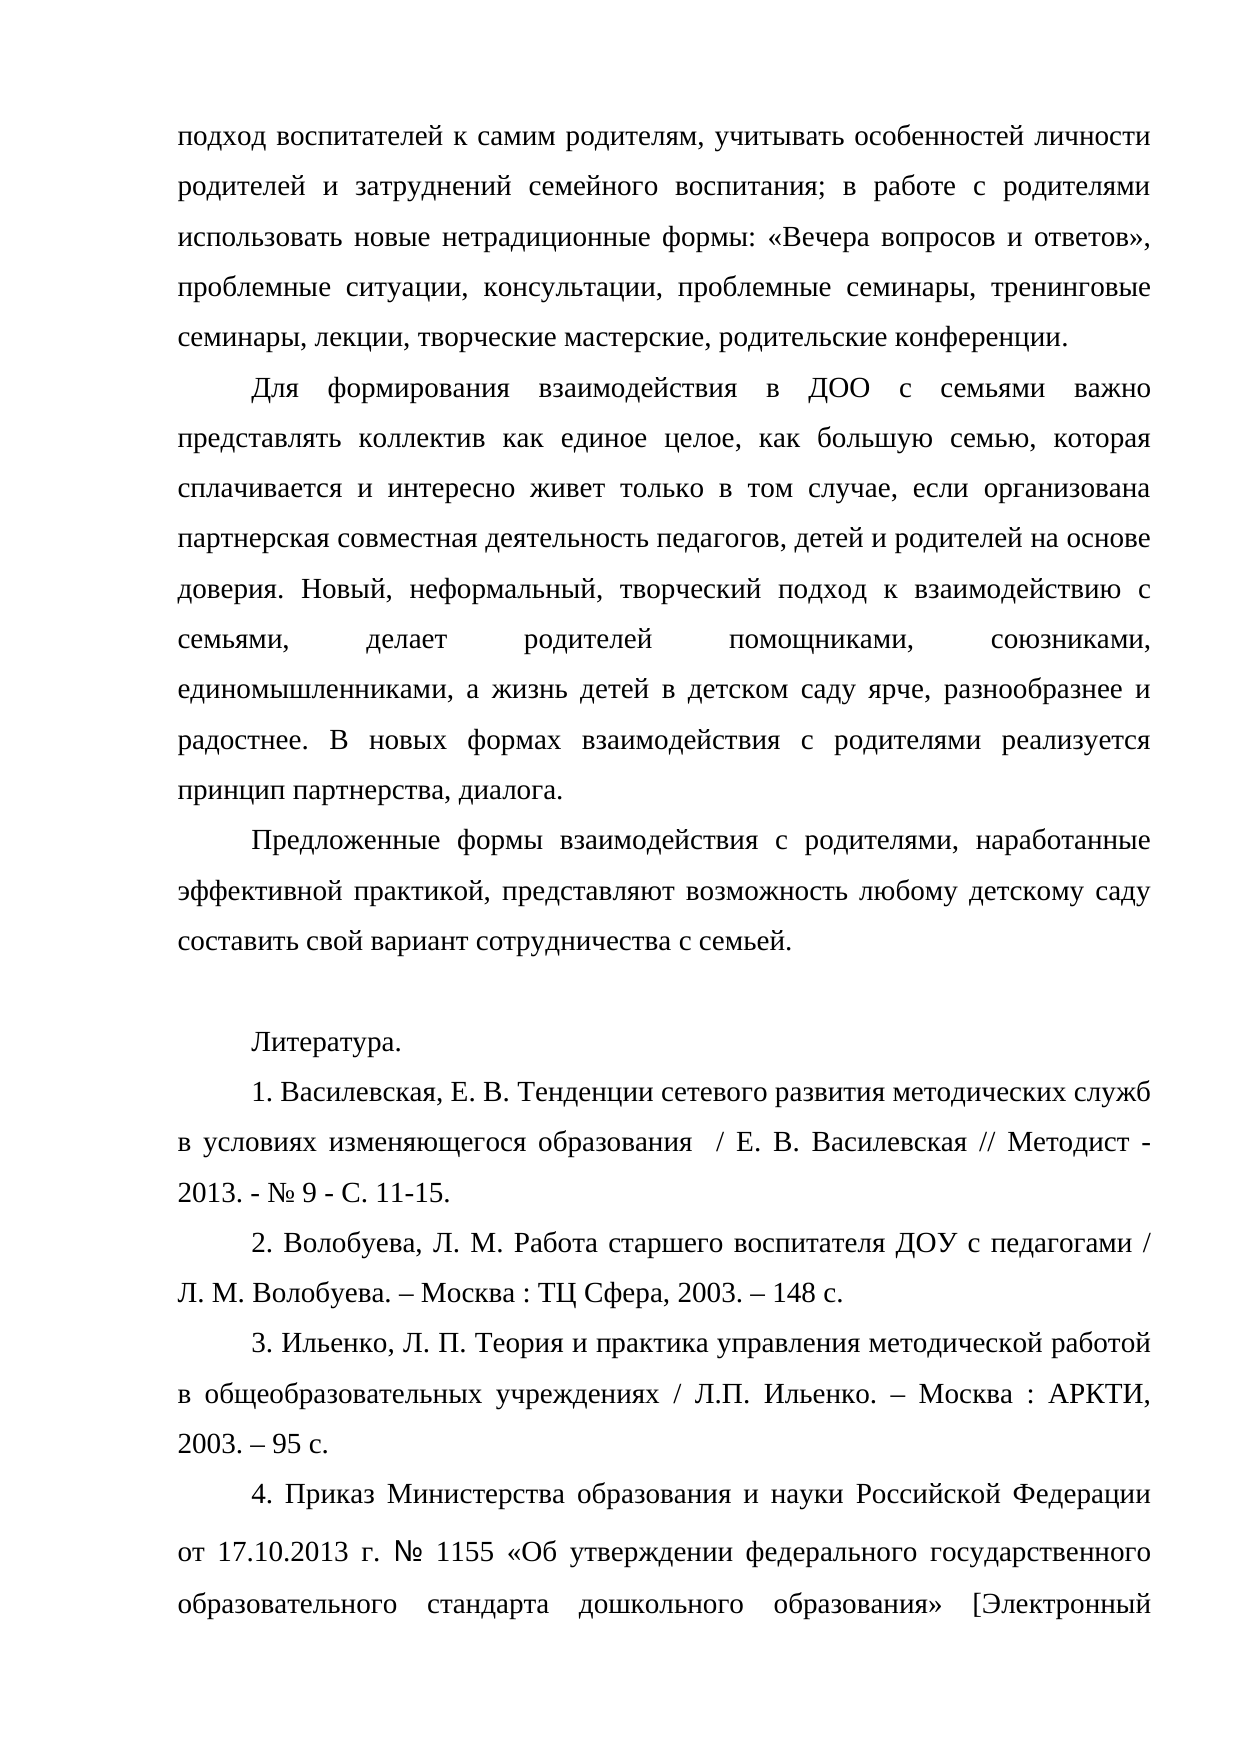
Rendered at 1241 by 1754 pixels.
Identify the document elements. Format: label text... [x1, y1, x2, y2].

text Для формирования взаимодействия в ДОО с семьями важно представлять коллектив как единое целое, как большую семью, которая сплачивается и интересно живет только в том случае, если организована партнерская совместная деятельность педагогов, детей и родителей на основе доверия. Новый, неформальный, творческий подход к взаимодействию с семьями, делает родителей помощниками, союзниками, единомышленниками, а жизнь детей в детском саду ярче, разнообразнее и радостнее. В новых формах взаимодействия с родителями реализуется принцип партнерства, диалога. [177, 370, 1152, 806]
text 1. Василевская, Е. В. Тенденции сетевого развития методических служб в условиях изменяющегося образования / Е. В. Василевская // Методист - 2013. - № 9 - С. 11-15. [177, 1074, 1152, 1208]
text 3. Ильенко, Л. П. Теория и практика управления методической работой в общеобразовательных учреждениях / Л.П. Ильенко. – Москва : АРКТИ, 2003. – 95 с. [177, 1326, 1152, 1460]
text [177, 1477, 1152, 1620]
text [177, 118, 1152, 353]
text 2. Волобуева, Л. М. Работа старшего воспитателя ДОУ с педагогами / Л. М. Волобуева. – Москва : ТЦ Сфера, 2003. – 148 с. [177, 1225, 1152, 1309]
text Предложенные формы взаимодействия с родителями, наработанные эффективной практикой, представляют возможность любому детскому саду составить свой вариант сотрудничества с семьей. [177, 822, 1152, 957]
text Литература. [177, 1024, 1152, 1057]
